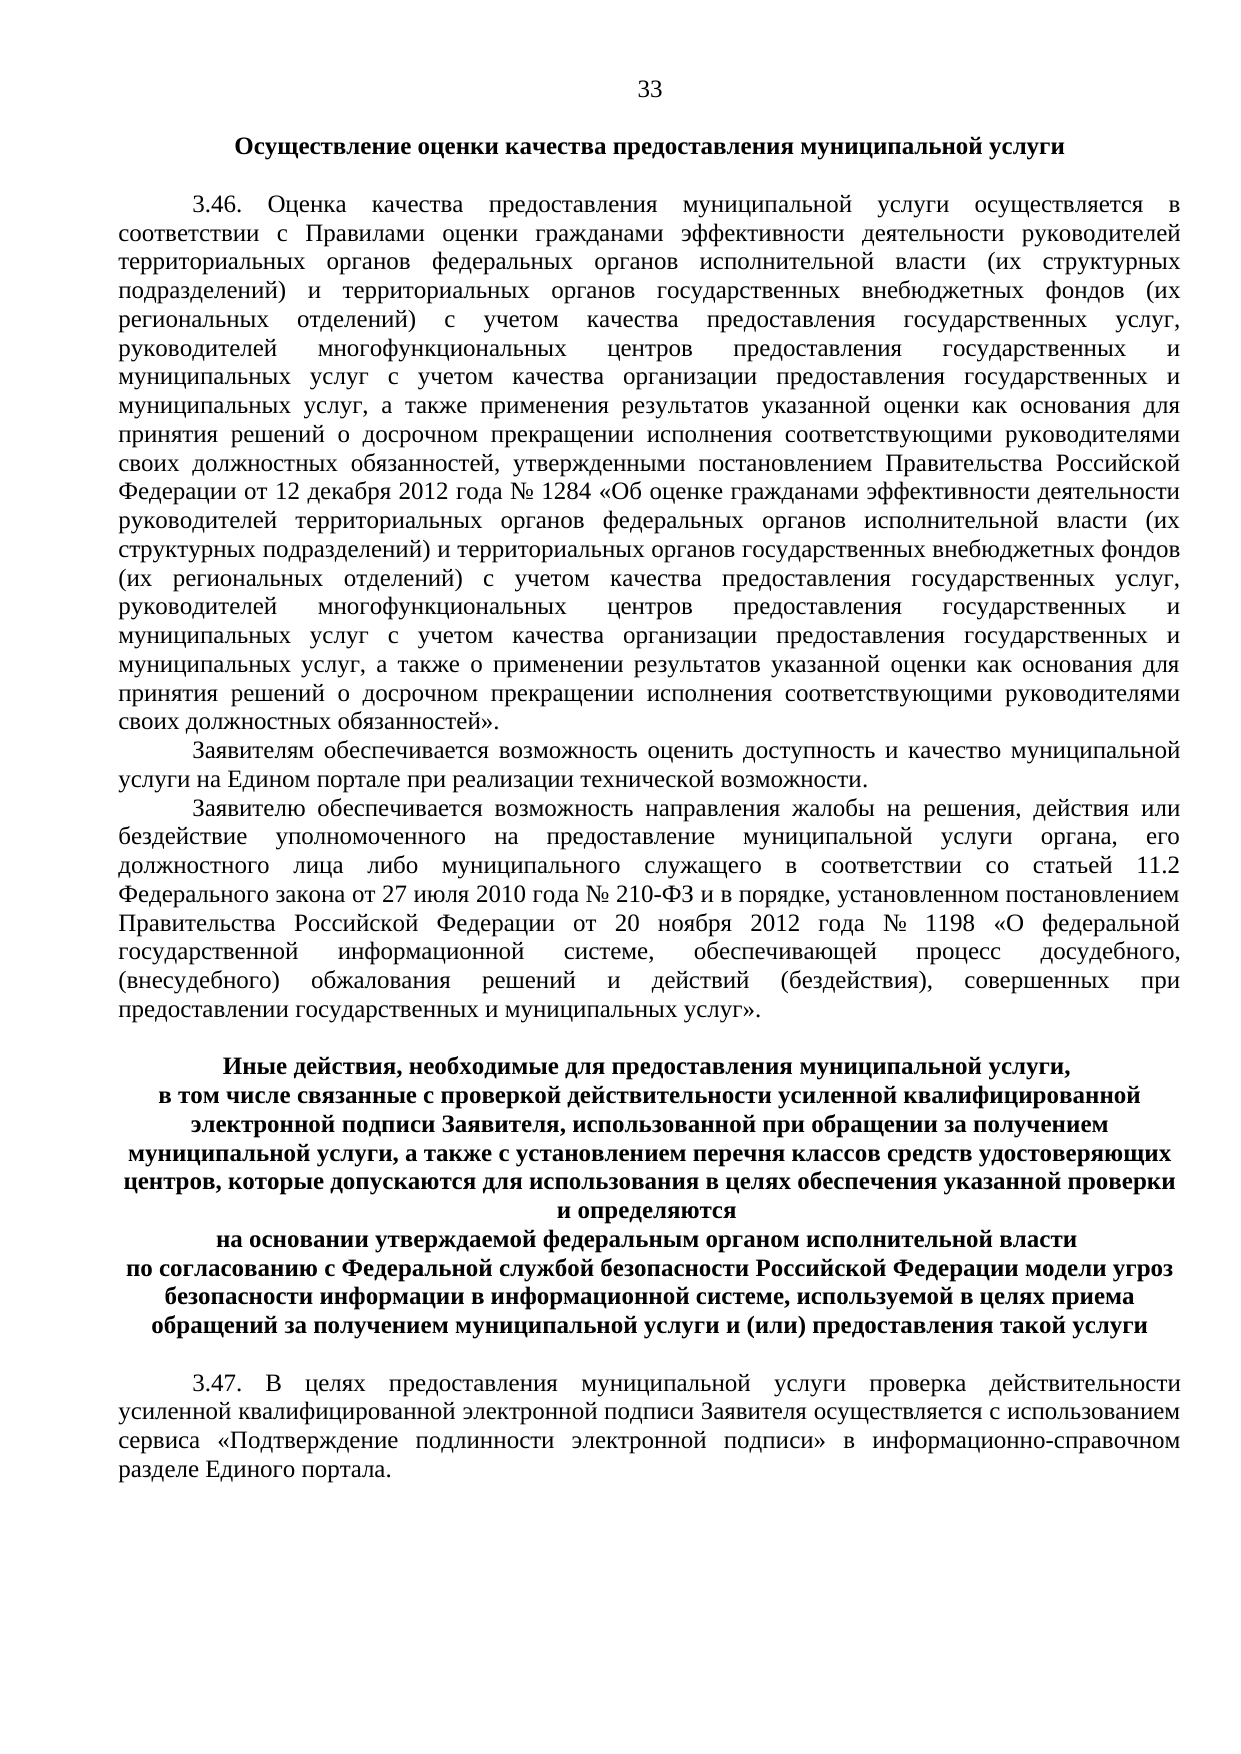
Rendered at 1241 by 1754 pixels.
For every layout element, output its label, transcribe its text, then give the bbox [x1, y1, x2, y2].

text Заявителям обеспечивается возможность оценить доступность и качество муниципальной услуги на Едином портале при реализации технической возможности. [118, 735, 1181, 793]
text 3.47. В целях предоставления муниципальной услуги проверка действительности усиленной квалифицированной электронной подписи Заявителя осуществляется с использованием сервиса «Подтверждение подлинности электронной подписи» в информационно-справочном разделе Единого портала. [118, 1368, 1181, 1483]
text Заявителю обеспечивается возможность направления жалобы на решения, действия или бездействие уполномоченного на предоставление муниципальной услуги органа, его должностного лица либо муниципального служащего в соответствии со статьей 11.2 Федерального закона от 27 июля 2010 года № 210-ФЗ и в порядке, установленном постановлением Правительства Российской Федерации от 20 ноября 2012 года № 1198 «О федеральной государственной информационной системе, обеспечивающей процесс досудебного, (внесудебного) обжалования решений и действий (бездействия), совершенных при предоставлении государственных и муниципальных услуг». [118, 793, 1181, 1023]
text 3.46. Оценка качества предоставления муниципальной услуги осуществляется в соответствии с Правилами оценки гражданами эффективности деятельности руководителей территориальных органов федеральных органов исполнительной власти (их структурных подразделений) и территориальных органов государственных внебюджетных фондов (их региональных отделений) с учетом качества предоставления государственных услуг, руководителей многофункциональных центров предоставления государственных и муниципальных услуг с учетом качества организации предоставления государственных и муниципальных услуг, а также применения результатов указанной оценки как основания для принятия решений о досрочном прекращении исполнения соответствующими руководителями своих должностных обязанностей, утвержденными постановлением Правительства Российской Федерации от 12 декабря 2012 года № 1284 «Об оценке гражданами эффективности деятельности руководителей территориальных органов федеральных органов исполнительной власти (их структурных подразделений) и территориальных органов государственных внебюджетных фондов (их региональных отделений) с учетом качества предоставления государственных услуг, руководителей многофункциональных центров предоставления государственных и муниципальных услуг с учетом качества организации предоставления государственных и муниципальных услуг, а также о применении результатов указанной оценки как основания для принятия решений о досрочном прекращении исполнения соответствующими руководителями своих должностных обязанностей». [118, 189, 1181, 735]
text Осуществление оценки качества предоставления муниципальной услуги [118, 131, 1181, 160]
text Иные действия, необходимые для предоставления муниципальной услуги, в том числе связанные с проверкой действительности усиленной квалифицированной электронной подписи Заявителя, использованной при обращении за получением муниципальной услуги, а также с установлением перечня классов средств удостоверяющих центров, которые допускаются для использования в целях обеспечения указанной проверки и определяются на основании утверждаемой федеральным органом исполнительной власти по согласованию с Федеральной службой безопасности Российской Федерации модели угроз безопасности информации в информационной системе, используемой в целях приема обращений за получением муниципальной услуги и (или) предоставления такой услуги [118, 1051, 1181, 1339]
